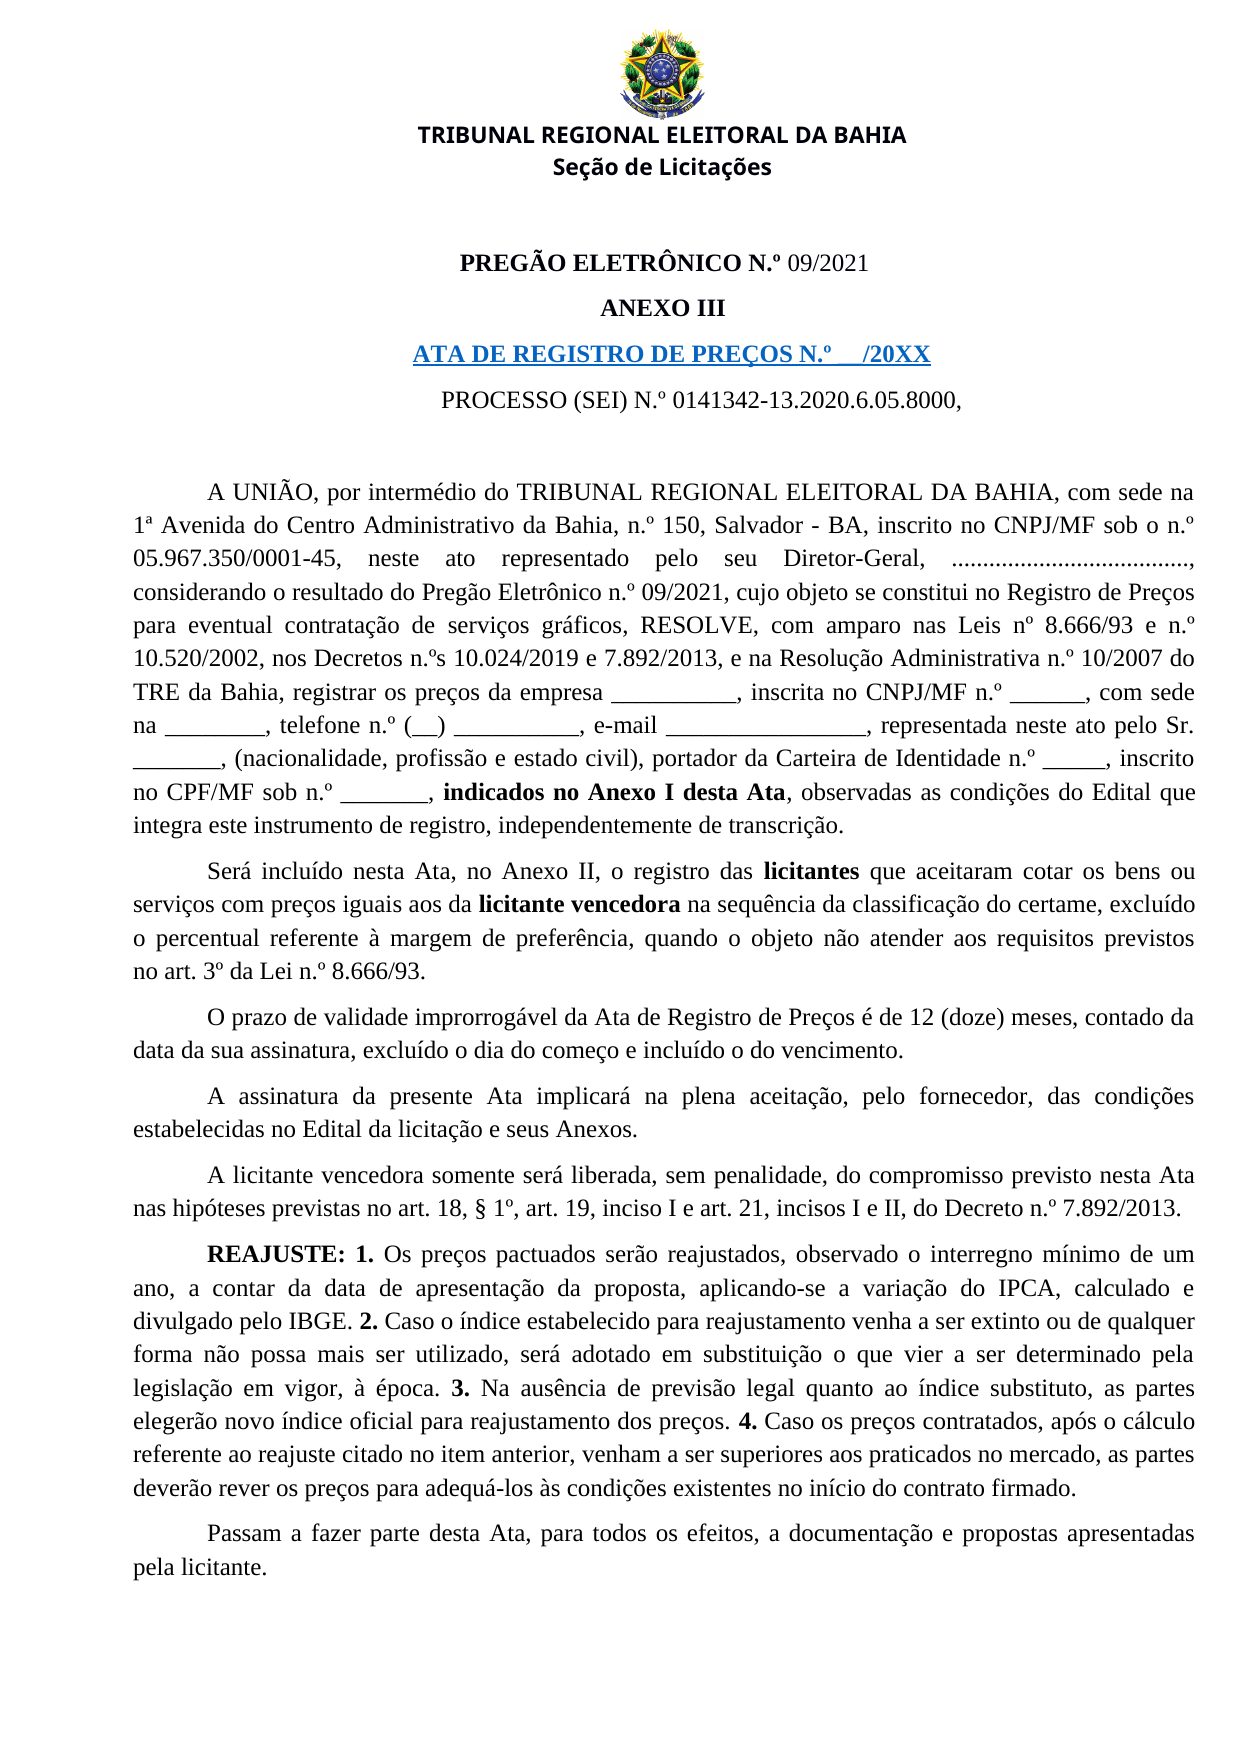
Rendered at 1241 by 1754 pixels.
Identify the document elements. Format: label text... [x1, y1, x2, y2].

text A assinatura da presente Ata implicará na plena aceitação, pelo fornecedor, das condições estabelecidas no Edital da licitação e seus Anexos. [133, 1078, 1196, 1144]
text ATA DE REGISTRO DE PREÇOS N.º __/20XX [133, 336, 1196, 369]
text Será incluído nesta Ata, no Anexo II, o registro das licitantes que aceitaram cotar os bens ou serviços com preços iguais aos da licitante vencedora na sequência da classificação do certame, excluído o percentual referente à margem de preferência, quando o objeto não atender aos requisitos previstos no art. 3º da Lei n.º 8.666/93. [133, 853, 1196, 986]
text REAJUSTE: 1. Os preços pactuados serão reajustados, observado o interregno mínimo de um ano, a contar da data de apresentação da proposta, aplicando-se a variação do IPCA, calculado e divulgado pelo IBGE. 2. Caso o índice estabelecido para reajustamento venha a ser extinto ou de qualquer forma não possa mais ser utilizado, será adotado em substituição o que vier a ser determinado pela legislação em vigor, à época. 3. Na ausência de previsão legal quanto ao índice substituto, as partes elegerão novo índice oficial para reajustamento dos preços. 4. Caso os preços contratados, após o cálculo referente ao reajuste citado no item anterior, venham a ser superiores aos praticados no mercado, as partes deverão rever os preços para adequá-los às condições existentes no início do contrato firmado. [133, 1236, 1196, 1503]
text A licitante vencedora somente será liberada, sem penalidade, do compromisso previsto nesta Ata nas hipóteses previstas no art. 18, § 1º, art. 19, inciso I e art. 21, incisos I e II, do Decreto n.º 7.892/2013. [133, 1157, 1196, 1223]
text O prazo de validade improrrogável da Ata de Registro de Preços é de 12 (doze) meses, contado da data da sua assinatura, excluído o dia do começo e incluído o do vencimento. [133, 998, 1196, 1065]
text PREGÃO ELETRÔNICO N.º [133, 244, 1196, 278]
text Passam a fazer parte desta Ata, para todos os efeitos, a documentação e propostas apresentadas pela licitante. [133, 1515, 1196, 1582]
text ANEXO III [133, 290, 1193, 323]
text PROCESSO (SEI) N.º , [133, 382, 1196, 415]
text A UNIÃO, por intermédio do TRIBUNAL REGIONAL ELEITORAL DA BAHIA, com sede na 1ª Avenida do Centro Administrativo da Bahia, n.º 150, Salvador - BA, inscrito no CNPJ/MF sob o n.º 05.967.350/0001-45, neste ato representado pelo seu Diretor-Geral, ......................................, considerando o resultado do Pregão Eletrônico n.º 09/2021, cujo objeto se constitui no Registro de Preços para eventual contratação de , RESOLVE, com amparo nas Leis nº 8.666/93 e n.º 10.520/2002, nos Decretos n.ºs 10.024/2019 e 7.892/2013, e na Resolução Administrativa n.º 10/2007 do TRE da Bahia, registrar os preços da empresa __________, inscrita no CNPJ/MF n.º ______, com sede na ________, telefone n.º (__) __________, e-mail ________________, representada neste ato pelo Sr. _______, (nacionalidade, profissão e estado civil), portador da Carteira de Identidade n.º _____, inscrito no CPF/MF sob n.º _______, indicados no Anexo I desta Ata, observadas as condições do Edital que integra este instrumento de registro, independentemente de transcrição. [133, 473, 1196, 840]
